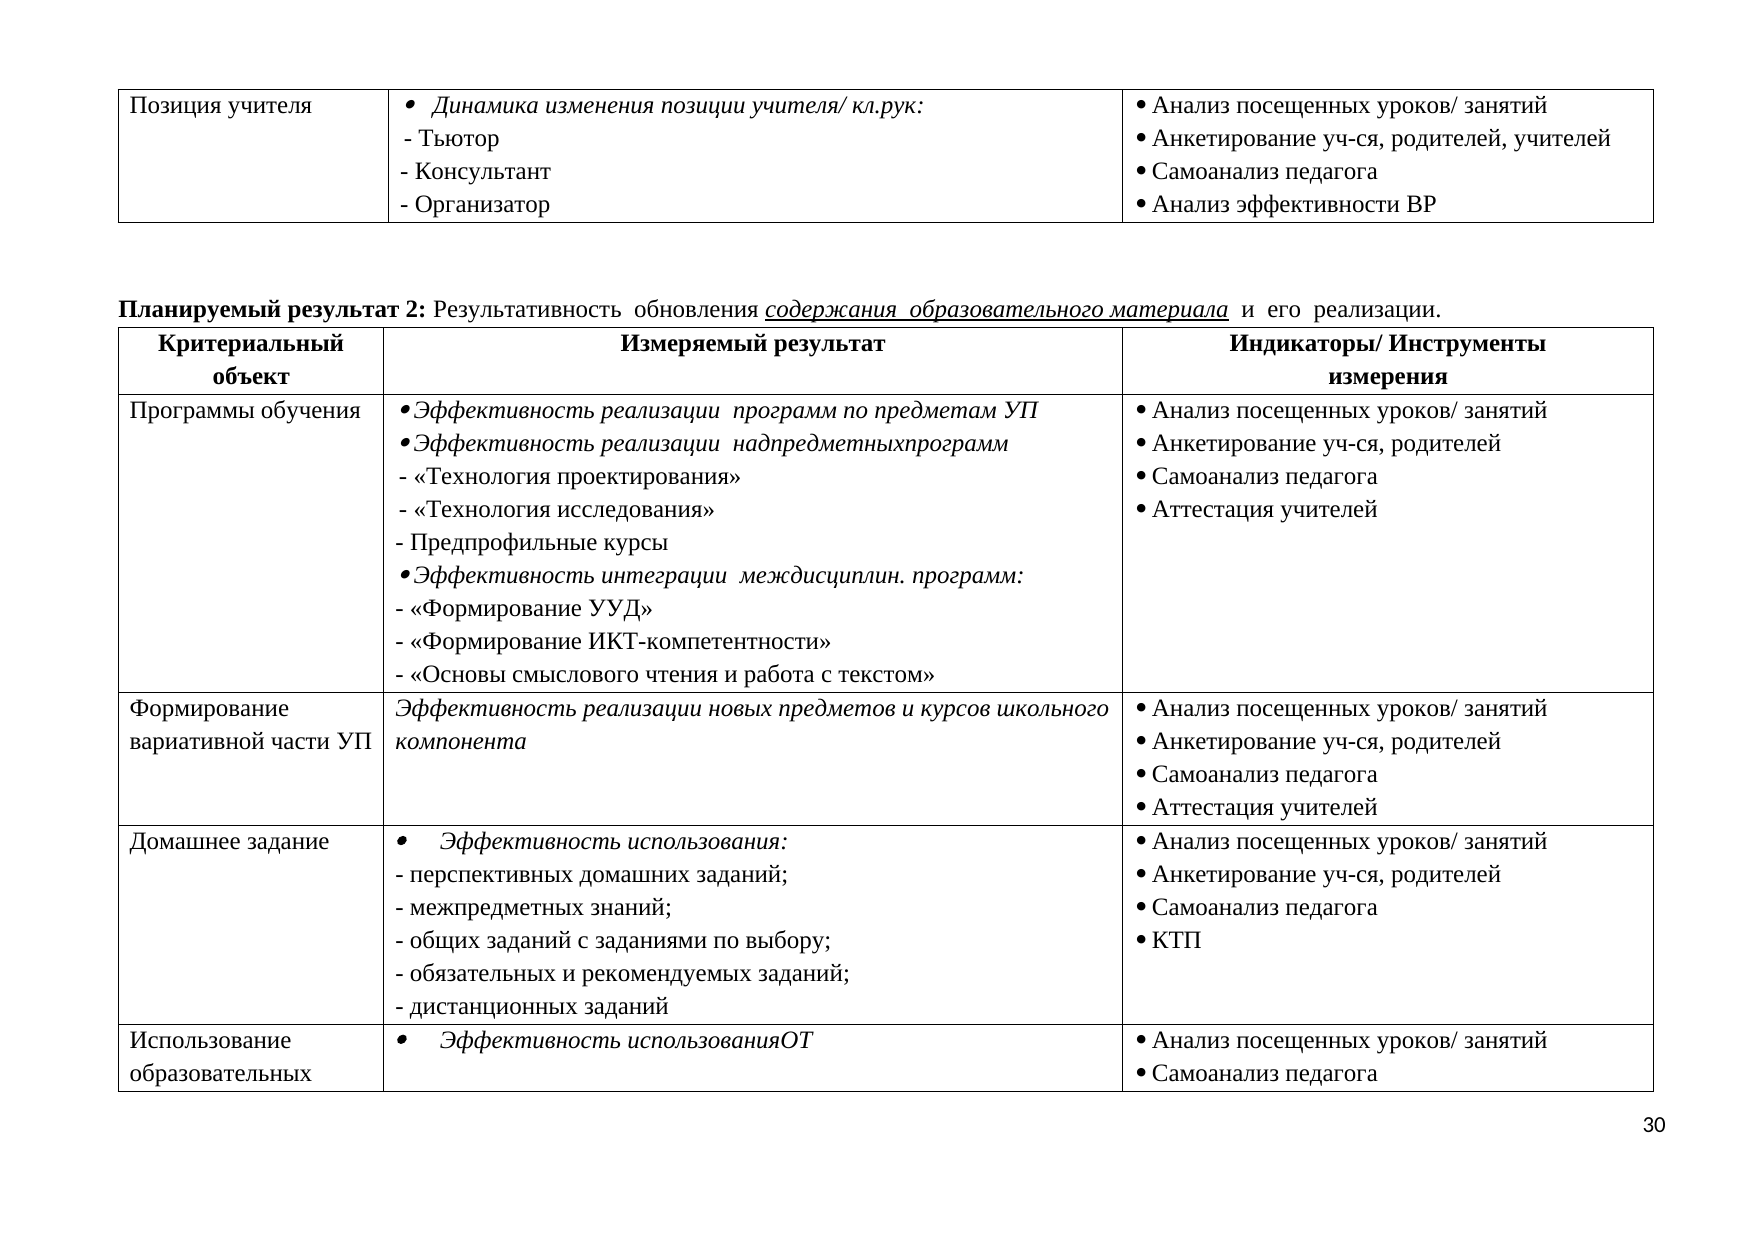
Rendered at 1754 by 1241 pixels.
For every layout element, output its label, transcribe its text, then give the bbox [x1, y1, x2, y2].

table_cell Анализ посещенных уроков/ занятий Анкетирование уч-ся, родителей Самоанализ педагога Аттестация учителей [1123, 693, 1653, 825]
table_cell Эффективность использования: - перспективных домашних заданий; - межпредметных знаний; - общих заданий с заданиями по выбору; - обязательных и рекомендуемых заданий; - дистанционных заданий [384, 826, 1122, 1024]
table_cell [1123, 1025, 1653, 1091]
table_cell Программы обучения [119, 395, 383, 692]
table_cell Позиция учителя [119, 90, 388, 222]
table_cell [119, 1025, 383, 1091]
text Планируемый результат 2: Результативность обновления содержания образовательного материала и его реализации. [118, 294, 1665, 323]
table_cell Формирование вариативной части УП [119, 693, 383, 825]
table_header Критериальный объект [119, 328, 383, 394]
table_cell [384, 1025, 1122, 1091]
table_cell Эффективность реализации программ по предметам УП Эффективность реализации надпредметныхпрограмм - «Технология проектирования» - «Технология исследования» - Предпрофильные курсы Эффективность интеграции междисциплин. программ: - «Формирование УУД» - «Формирование ИКТ-компетентности» - «Основы смыслового чтения и работа с текстом» [384, 395, 1122, 692]
table_cell Анализ посещенных уроков/ занятий Анкетирование уч-ся, родителей Самоанализ педагога Аттестация учителей [1123, 395, 1653, 692]
table_cell Домашнее задание [119, 826, 383, 1024]
table_cell Динамика изменения позиции учителя/ кл.рук: - Тьютор - Консультант - Организатор [389, 90, 1122, 222]
table_cell Анализ посещенных уроков/ занятий Анкетирование уч-ся, родителей Самоанализ педагога КТП [1123, 826, 1653, 1024]
table_cell Анализ посещенных уроков/ занятий Анкетирование уч-ся, родителей, учителей Самоанализ педагога Анализ эффективности ВР [1123, 90, 1653, 222]
table_cell Эффективность реализации новых предметов и курсов школьного компонента [384, 693, 1122, 825]
table_header Индикаторы/ Инструменты измерения [1123, 328, 1653, 394]
table_header Измеряемый результат [384, 328, 1122, 394]
